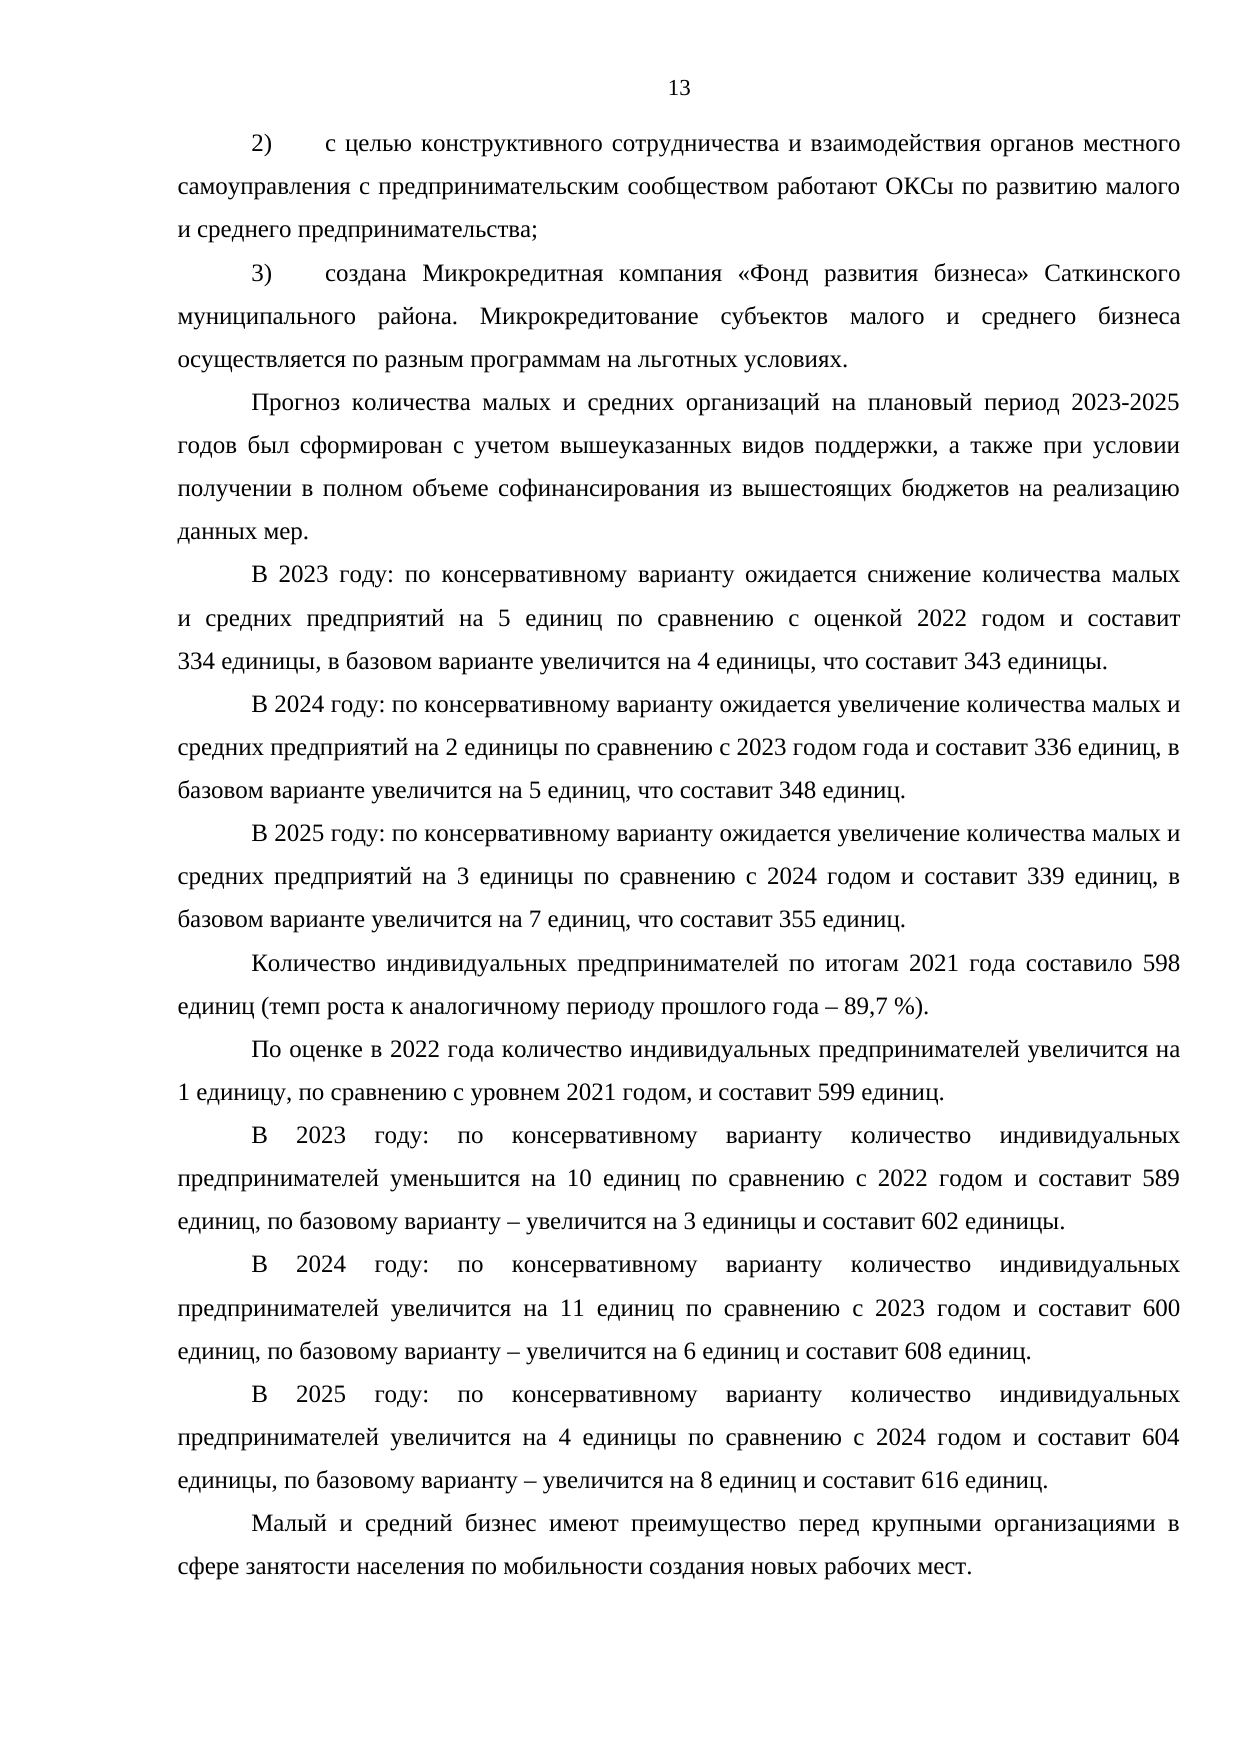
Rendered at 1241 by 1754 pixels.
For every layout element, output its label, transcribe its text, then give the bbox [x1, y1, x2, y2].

text В 2025 году: по консервативному варианту ожидается увеличение количества малых и средних предприятий на 3 единицы по сравнению с 2024 годом и составит 339 единиц, в базовом варианте увеличится на 7 единиц, что составит 355 единиц. [177, 818, 1181, 933]
text В 2024 году: по консервативному варианту ожидается увеличение количества малых и средних предприятий на 2 единицы по сравнению с 2023 годом года и составит 336 единиц, в базовом варианте увеличится на 5 единиц, что составит 348 единиц. [177, 689, 1181, 804]
text В 2023 году: по консервативному варианту количество индивидуальных предпринимателей уменьшится на 10 единиц по сравнению с 2022 годом и составит 589 единиц, по базовому варианту – увеличится на 3 единицы и составит 602 единицы. [177, 1120, 1181, 1235]
text В 2025 году: по консервативному варианту количество индивидуальных предпринимателей увеличится на 4 единицы по сравнению с 2024 годом и составит 604 единицы, по базовому варианту – увеличится на 8 единиц и составит 616 единиц. [177, 1379, 1181, 1494]
text Количество индивидуальных предпринимателей по итогам 2021 года составило 598 единиц (темп роста к аналогичному периоду прошлого года – 89,7 %). [177, 948, 1181, 1019]
text 3) создана Микрокредитная компания «Фонд развития бизнеса» Саткинского муниципального района. Микрокредитование субъектов малого и среднего бизнеса осуществляется по разным программам на льготных условиях. [177, 258, 1181, 373]
text По оценке в 2022 года количество индивидуальных предпринимателей увеличится на 1 единицу, по сравнению с уровнем 2021 годом, и составит 599 единиц. [177, 1034, 1181, 1106]
text В 2024 году: по консервативному варианту количество индивидуальных предпринимателей увеличится на 11 единиц по сравнению с 2023 годом и составит 600 единиц, по базовому варианту – увеличится на 6 единиц и составит 608 единиц. [177, 1249, 1181, 1364]
text 2) с целью конструктивного сотрудничества и взаимодействия органов местного самоуправления с предпринимательским сообществом работают ОКСы по развитию малого и среднего предпринимательства; [177, 128, 1181, 243]
text Малый и средний бизнес имеют преимущество перед крупными организациями в сфере занятости населения по мобильности создания новых рабочих мест. [177, 1508, 1181, 1580]
text Прогноз количества малых и средних организаций на плановый период 2023-2025 годов был сформирован с учетом вышеуказанных видов поддержки, а также при условии получении в полном объеме софинансирования из вышестоящих бюджетов на реализацию данных мер. [177, 387, 1181, 545]
text В 2023 году: по консервативному варианту ожидается снижение количества малых и средних предприятий на 5 единиц по сравнению с оценкой 2022 годом и составит 334 единицы, в базовом варианте увеличится на 4 единицы, что составит 343 единицы. [177, 559, 1181, 674]
